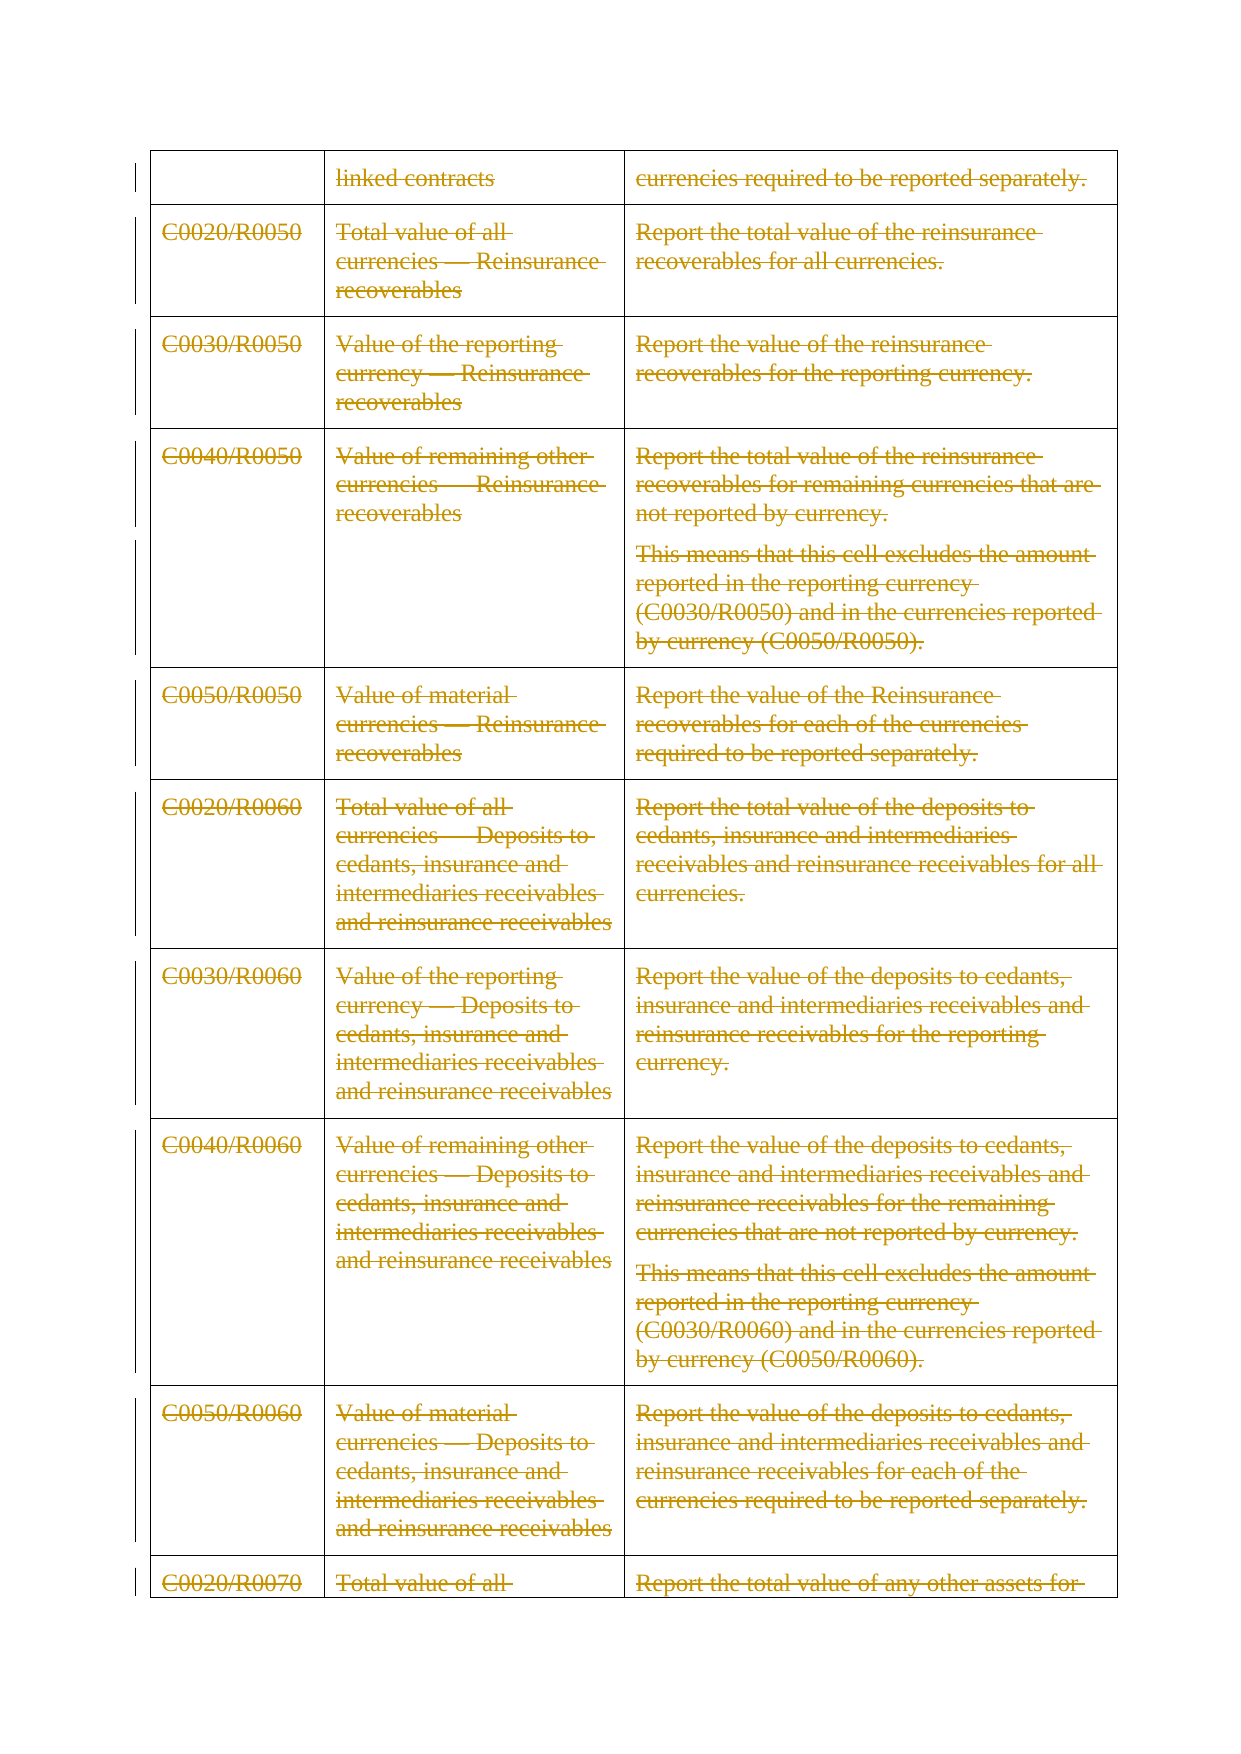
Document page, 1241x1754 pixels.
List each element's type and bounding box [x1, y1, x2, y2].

table_cell [625, 1119, 1117, 1385]
table_cell [625, 780, 1117, 948]
table_cell [151, 205, 324, 316]
table_cell [325, 949, 624, 1117]
table_cell [325, 668, 624, 779]
table_cell [151, 317, 324, 428]
table_cell [625, 668, 1117, 779]
table_cell [625, 151, 1117, 204]
table_cell [625, 205, 1117, 316]
table_cell [625, 1556, 1117, 1596]
table_cell [151, 780, 324, 948]
table_cell [325, 429, 624, 667]
table_cell [325, 205, 624, 316]
table_cell [151, 151, 324, 204]
table_cell [325, 151, 624, 204]
table_cell [325, 317, 624, 428]
table_cell [325, 1119, 624, 1385]
table_cell [151, 949, 324, 1117]
table_cell [151, 1119, 324, 1385]
table_cell [325, 780, 624, 948]
table_cell [151, 1556, 324, 1596]
table_cell [325, 1386, 624, 1555]
table_cell [625, 1386, 1117, 1555]
table_cell [625, 949, 1117, 1117]
table_cell [151, 429, 324, 667]
table_cell [151, 1386, 324, 1555]
table_cell [151, 668, 324, 779]
table_cell [625, 317, 1117, 428]
table_cell [625, 429, 1117, 667]
table_cell [325, 1556, 624, 1596]
